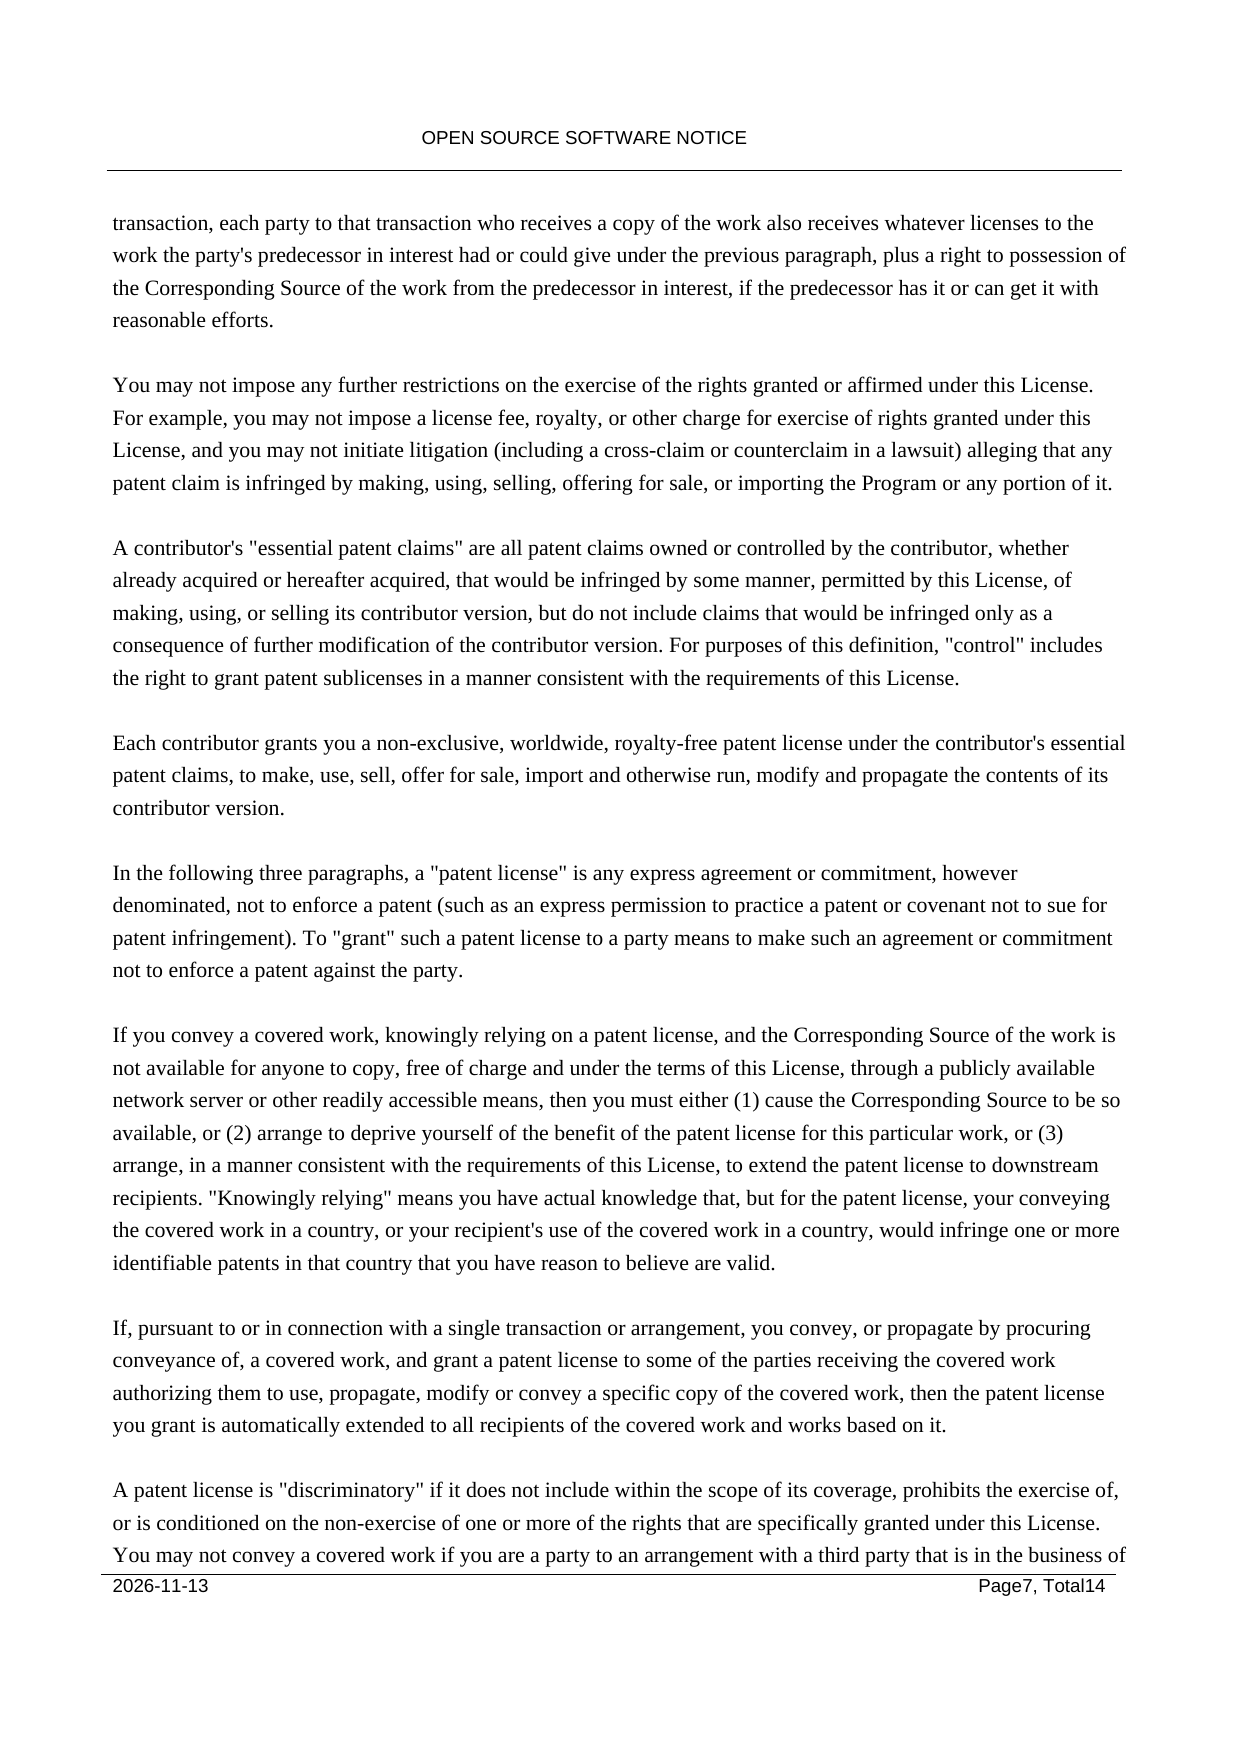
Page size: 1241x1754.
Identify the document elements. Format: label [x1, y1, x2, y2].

text [112, 206, 1128, 1571]
